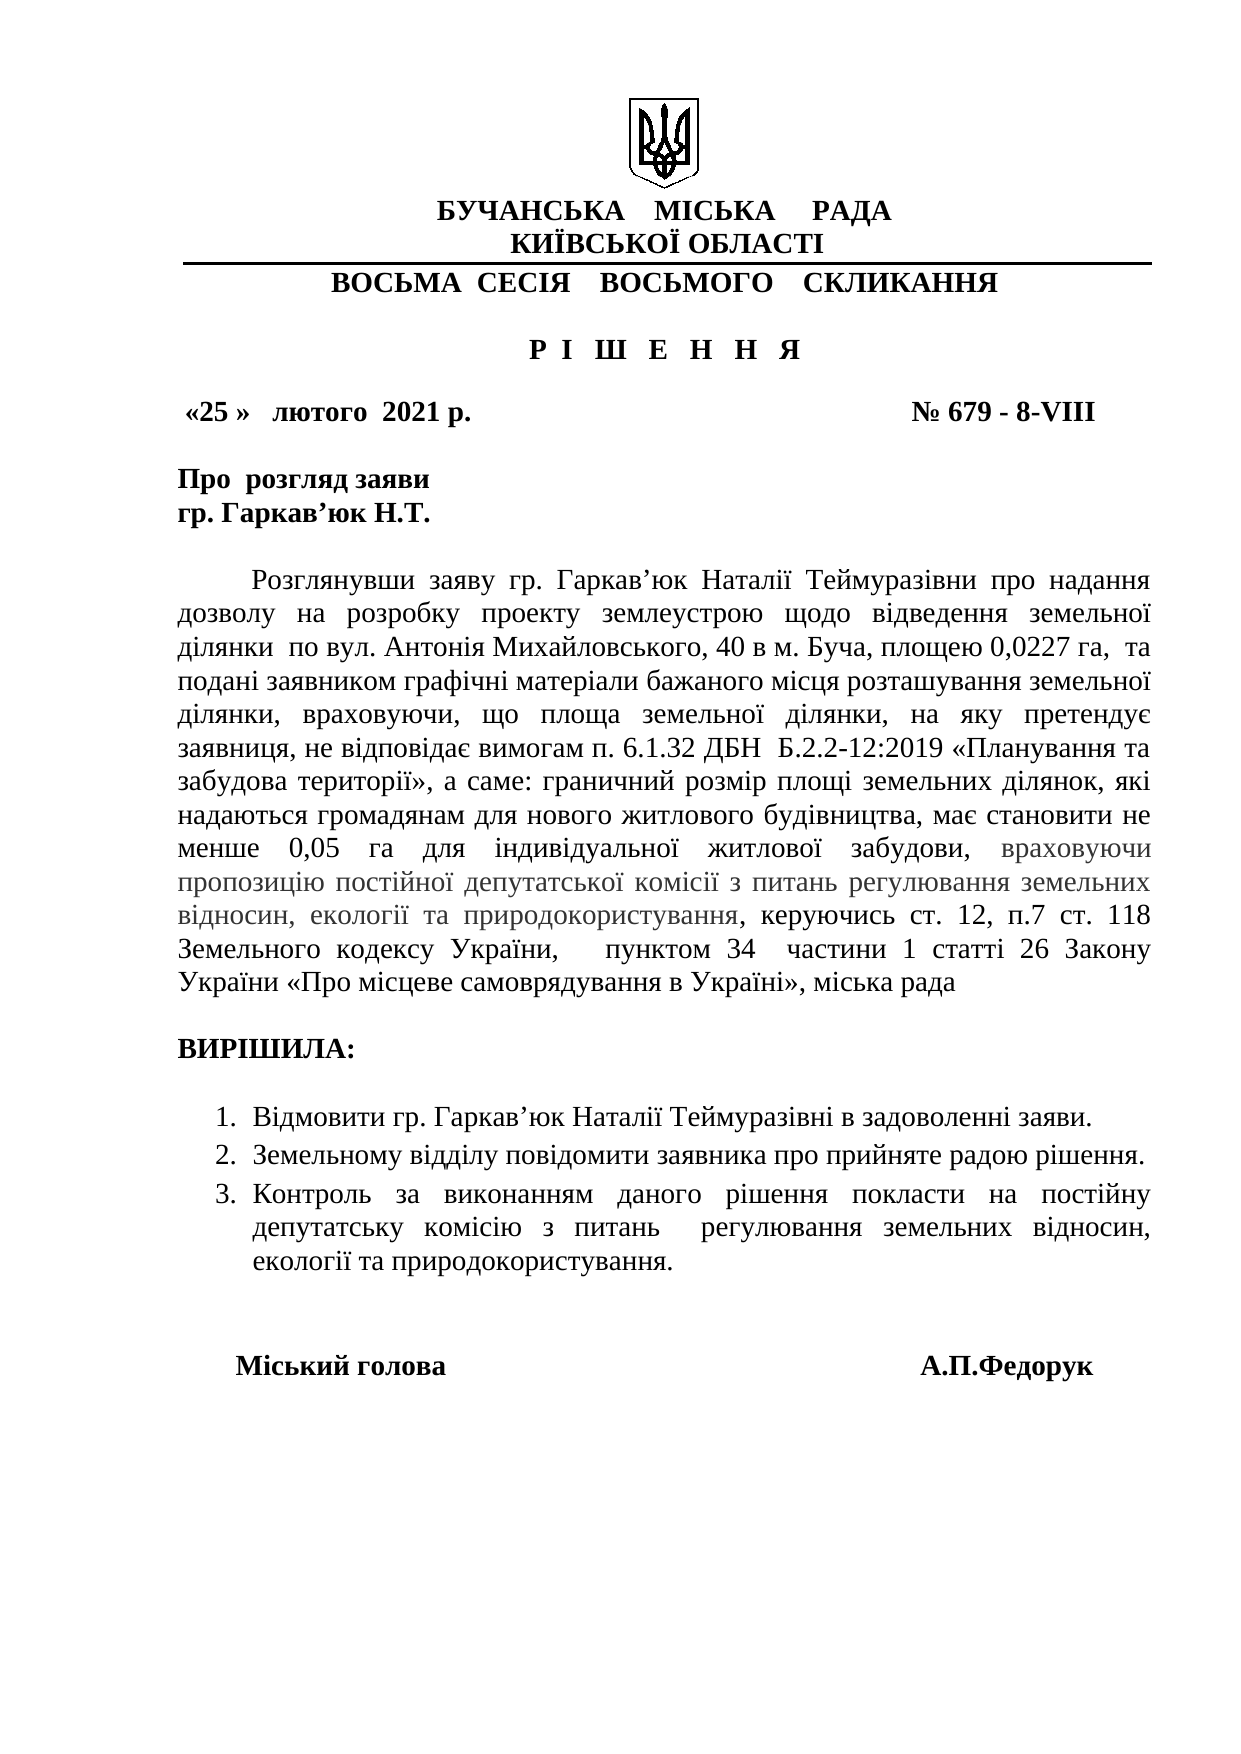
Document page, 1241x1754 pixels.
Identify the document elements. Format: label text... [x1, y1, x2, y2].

text ВОСЬМА СЕСІЯ ВОСЬМОГО СКЛИКАННЯ [177, 265, 1152, 298]
text гр. Гаркав’юк Н.Т. [177, 495, 1152, 528]
list Контроль за виконанням даного рішення покласти на постійну депутатську комісію з питань регулювання земельних відносин, екології та природокористування. [215, 1176, 1152, 1276]
text Р І Ш Е Н Н Я [177, 332, 1152, 366]
text КИЇВСЬКОЇ ОБЛАСТІ [183, 226, 1152, 262]
text ВИРІШИЛА: [177, 1032, 1152, 1065]
text «25 » лютого 2021 р. № 679 - 8-VIIІ [177, 394, 1152, 428]
list Відмовити гр. Гаркав’юк Наталії Теймуразівні в задоволенні заяви. [215, 1099, 1152, 1132]
text БУЧАНСЬКА МІСЬКА РАДА [177, 193, 1152, 226]
text Розглянувши заяву гр. Гаркав’юк Наталії Теймуразівни про надання дозволу на розробку проекту землеустрою щодо відведення земельної ділянки по вул. Антонія Михайловського, 40 в м. Буча, площею 0,0227 га, та подані заявником графічні матеріали бажаного місця розташування земельної ділянки, враховуючи, що площа земельної ділянки, на яку претендує заявниця, не відповідає вимогам п. 6.1.32 ДБН Б.2.2-12:2019 «Планування та забудова території», а саме: граничний розмір площі земельних ділянок, які надаються громадянам для нового житлового будівництва, має становити не менше 0,05 га для індивідуальної житлової забудови, враховуючи пропозицію постійної депутатської комісії з питань регулювання земельних відносин, екології та природокористування, керуючись ст. 12, п.7 ст. 118 Земельного кодексу України, пунктом 34 частини 1 статті 26 Закону України «Про місцеве самоврядування в Україні», міська рада [177, 897, 1152, 998]
text Про розгляд заяви [177, 461, 1152, 495]
text Розглянувши заяву гр. Гаркав’юк Наталії Теймуразівни про надання дозволу на розробку проекту землеустрою щодо відведення земельної ділянки по вул. Антонія Михайловського, 40 в м. Буча, площею 0,0227 га, та подані заявником графічні матеріали бажаного місця розташування земельної ділянки, враховуючи, що площа земельної ділянки, на яку претендує заявниця, не відповідає вимогам п. 6.1.32 ДБН Б.2.2-12:2019 «Планування та забудова території», а саме: граничний розмір площі земельних ділянок, які надаються громадянам для нового житлового будівництва, має становити не менше 0,05 га для індивідуальної житлової забудови, враховуючи пропозицію постійної депутатської комісії з питань регулювання земельних відносин, екології та природокористування, керуючись ст. 12, п.7 ст. 118 Земельного кодексу України, пунктом 34 частини 1 статті 26 Закону України «Про місцеве самоврядування в Україні», міська рада [177, 562, 1152, 864]
text Міський голова А.П.Федорук [177, 1348, 1152, 1382]
list Земельному відділу повідомити заявника про прийняте радою рішення. [215, 1137, 1152, 1171]
